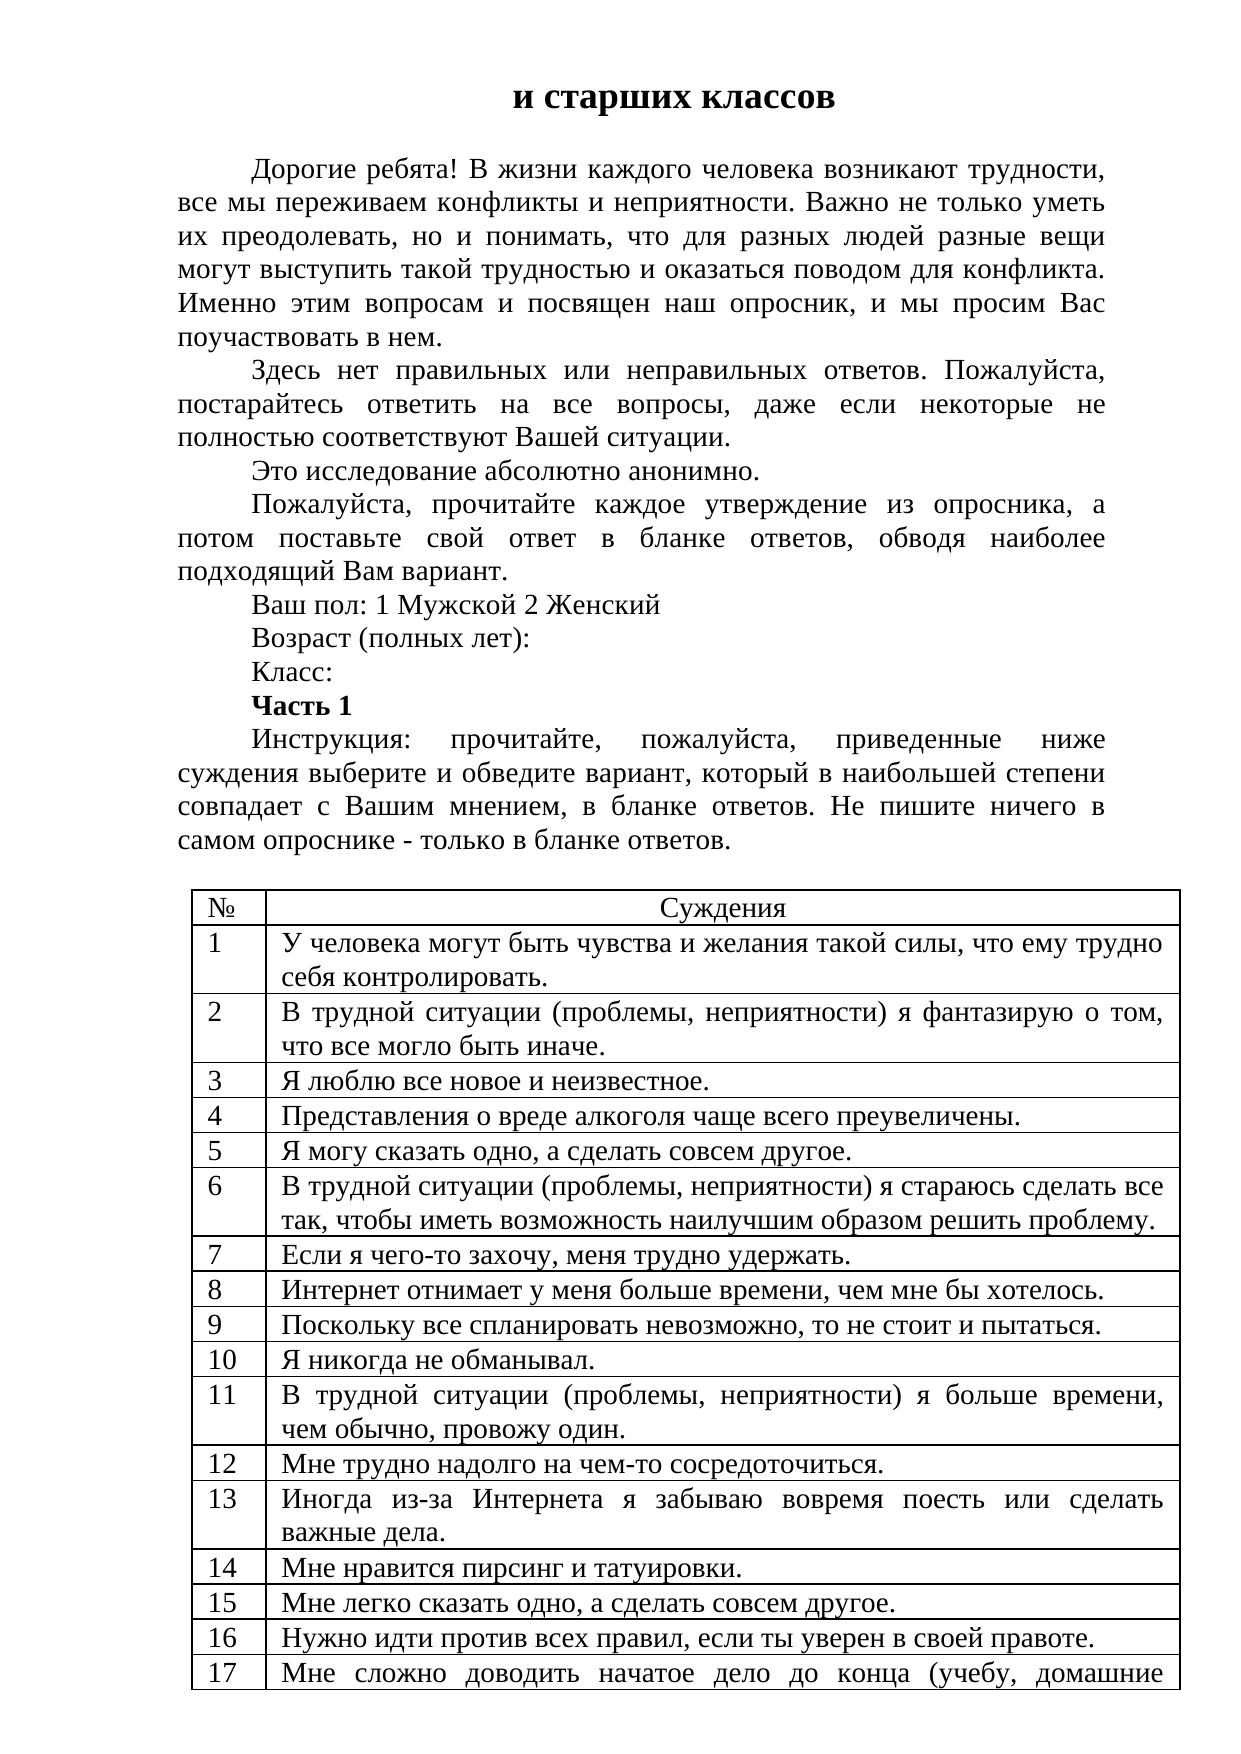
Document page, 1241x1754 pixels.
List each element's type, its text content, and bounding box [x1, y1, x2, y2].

table_header Суждения [267, 891, 1179, 924]
table_cell 16 [193, 1620, 265, 1653]
table_cell 5 [193, 1133, 265, 1167]
table_cell В трудной ситуации (проблемы, неприятности) я фантазирую о том, что все могло быть иначе. [267, 994, 1179, 1061]
text Это исследование абсолютно анонимно. [177, 453, 1107, 486]
table_cell 1 [193, 926, 265, 993]
table_cell 6 [193, 1168, 265, 1235]
table_cell Если я чего-то захочу, меня трудно удержать. [267, 1237, 1179, 1270]
table_cell 14 [193, 1550, 265, 1583]
table_cell 8 [193, 1272, 265, 1306]
text Ваш пол: 1 Мужской 2 Женский [177, 587, 1107, 621]
table_cell В трудной ситуации (проблемы, неприятности) я больше времени, чем обычно, провожу один. [267, 1377, 1179, 1444]
text и старших классов [177, 74, 1107, 151]
table_cell Нужно идти против всех правил, если ты уверен в своей правоте. [267, 1620, 1179, 1653]
table_cell 9 [193, 1307, 265, 1341]
text Часть 1 [177, 688, 1107, 721]
text Возраст (полных лет): [177, 621, 1107, 654]
table_cell 15 [193, 1585, 265, 1618]
table_cell 2 [193, 994, 265, 1061]
table_cell Иногда из-за Интернета я забываю вовремя поесть или сделать важные дела. [267, 1481, 1179, 1548]
table_cell В трудной ситуации (проблемы, неприятности) я стараюсь сделать все так, чтобы иметь возможность наилучшим образом решить проблему. [267, 1168, 1179, 1235]
text Дорогие ребята! В жизни каждого человека возникают трудности, все мы переживаем конфликты и неприятности. Важно не только уметь их преодолевать, но и понимать, что для разных людей разные вещи могут выступить такой трудностью и оказаться поводом для конфликта. Именно этим вопросам и посвящен наш опросник, и мы просим Вас поучаствовать в нем. [177, 151, 1107, 352]
table_cell Мне трудно надолго на чем-то сосредоточиться. [267, 1446, 1179, 1479]
text Здесь нет правильных или неправильных ответов. Пожалуйста, постарайтесь ответить на все вопросы, даже если некоторые не полностью соответствуют Вашей ситуации. [177, 352, 1107, 453]
table_cell 17 [193, 1655, 265, 1688]
table_cell 12 [193, 1446, 265, 1479]
table_cell 11 [193, 1377, 265, 1444]
text Класс: [177, 654, 1107, 688]
text Инструкция: прочитайте, пожалуйста, приведенные ниже суждения выберите и обведите вариант, который в наибольшей степени совпадает с Вашим мнением, в бланке ответов. Не пишите ничего в самом опроснике - только в бланке ответов. [177, 721, 1107, 855]
table_header № [193, 891, 265, 924]
table_cell 10 [193, 1342, 265, 1376]
text Пожалуйста, прочитайте каждое утверждение из опросника, а потом поставьте свой ответ в бланке ответов, обводя наиболее подходящий Вам вариант. [177, 486, 1107, 587]
table_cell Мне легко сказать одно, а сделать совсем другое. [267, 1585, 1179, 1618]
table_cell Поскольку все спланировать невозможно, то не стоит и пытаться. [267, 1307, 1179, 1341]
table_cell 3 [193, 1063, 265, 1096]
table_cell 7 [193, 1237, 265, 1270]
table_cell 13 [193, 1481, 265, 1548]
table_cell Я никогда не обманывал. [267, 1342, 1179, 1376]
table_cell Интернет отнимает у меня больше времени, чем мне бы хотелось. [267, 1272, 1179, 1306]
table_cell 4 [193, 1098, 265, 1132]
table_cell Я могу сказать одно, а сделать совсем другое. [267, 1133, 1179, 1167]
table_cell Представления о вреде алкоголя чаще всего преувеличены. [267, 1098, 1179, 1132]
table_cell У человека могут быть чувства и желания такой силы, что ему трудно себя контролировать. [267, 926, 1179, 993]
table_cell Мне нравится пирсинг и татуировки. [267, 1550, 1179, 1583]
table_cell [267, 1655, 1179, 1688]
table_cell Я люблю все новое и неизвестное. [267, 1063, 1179, 1096]
